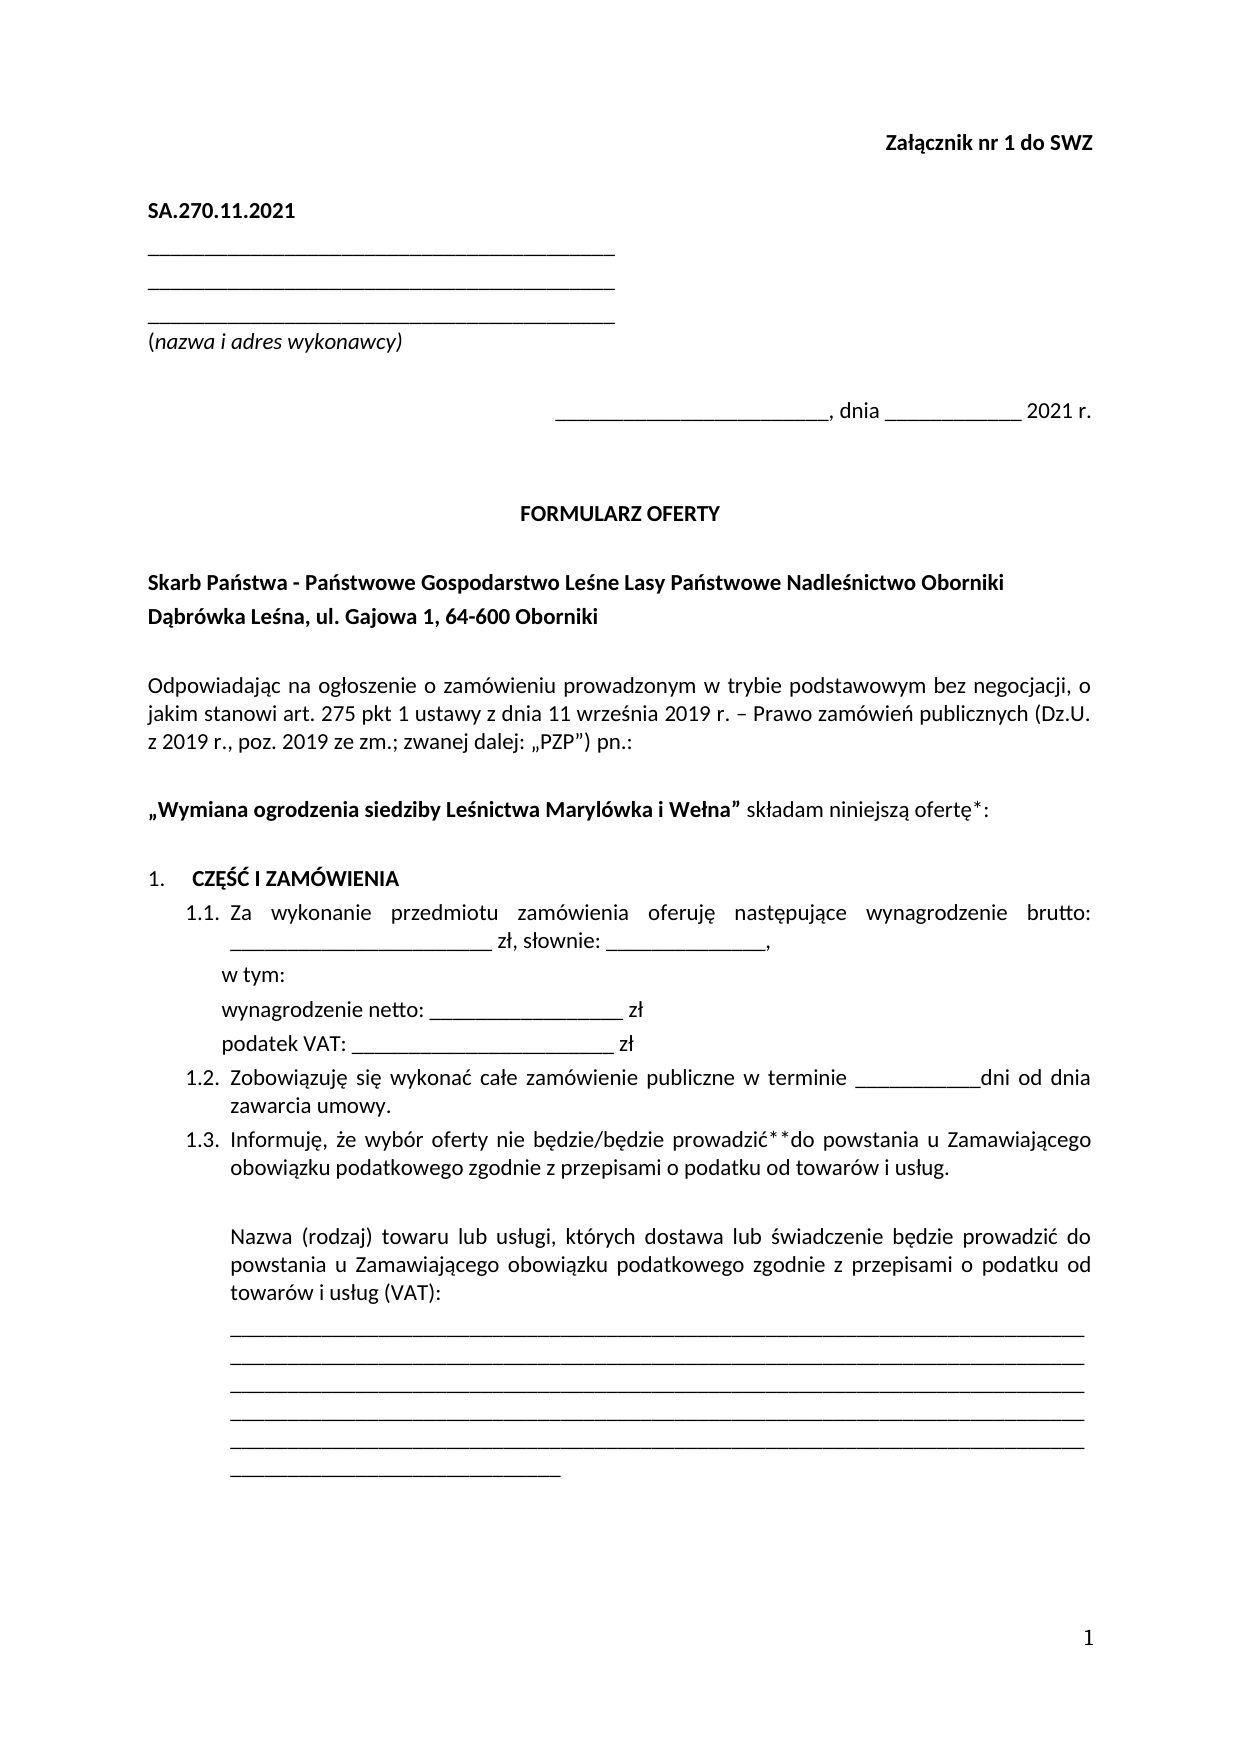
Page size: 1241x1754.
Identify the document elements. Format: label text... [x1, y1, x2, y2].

text Załącznik nr 1 do SWZ [148, 128, 1093, 156]
text _________________________________________ [148, 231, 620, 259]
list CZĘŚĆ I ZAMÓWIENIA [148, 864, 1093, 892]
list ____________________________________________________________________________________________________________________________________________________________________________________________________________________________________________________________________________________________________________________________________________________________________________________________________________________ [230, 1312, 1093, 1481]
text Dąbrówka Leśna, ul. Gajowa 1, 64-600 Oborniki [148, 602, 1093, 630]
text Skarb Państwa - Państwowe Gospodarstwo Leśne Lasy Państwowe Nadleśnictwo Oborniki [148, 568, 1093, 596]
list Za wykonanie przedmiotu zamówienia oferuję następujące wynagrodzenie brutto: _______________________ zł, słownie: ______________, [185, 898, 1093, 954]
text _________________________________________ [148, 265, 620, 293]
text ________________________, dnia ____________ 2021 r. [148, 396, 1093, 424]
text wynagrodzenie netto: _________________ zł [221, 995, 1093, 1023]
text podatek VAT: _______________________ zł [221, 1029, 1093, 1057]
text SA.270.11.2021 [148, 196, 620, 224]
text _________________________________________ (nazwa i adres wykonawcy) [148, 299, 620, 355]
list Zobowiązuję się wykonać całe zamówienie publiczne w terminie ___________dni od dnia zawarcia umowy. [185, 1063, 1093, 1119]
text w tym: [185, 960, 1093, 988]
text FORMULARZ OFERTY [148, 499, 1093, 527]
text Odpowiadając na ogłoszenie o zamówieniu prowadzonym w trybie podstawowym bez negocjacji, o jakim stanowi art. 275 pkt 1 ustawy z dnia 11 września 2019 r. – Prawo zamówień publicznych (Dz.U. z 2019 r., poz. 2019 ze zm.; zwanej dalej: „PZP”) pn.: [148, 671, 1093, 755]
list Informuję, że wybór oferty nie będzie/będzie prowadzić**do powstania u Zamawiającego obowiązku podatkowego zgodnie z przepisami o podatku od towarów i usług. [185, 1126, 1093, 1182]
text „Wymiana ogrodzenia siedziby Leśnictwa Marylówka i Wełna” składam niniejszą ofertę*: [148, 795, 1093, 823]
